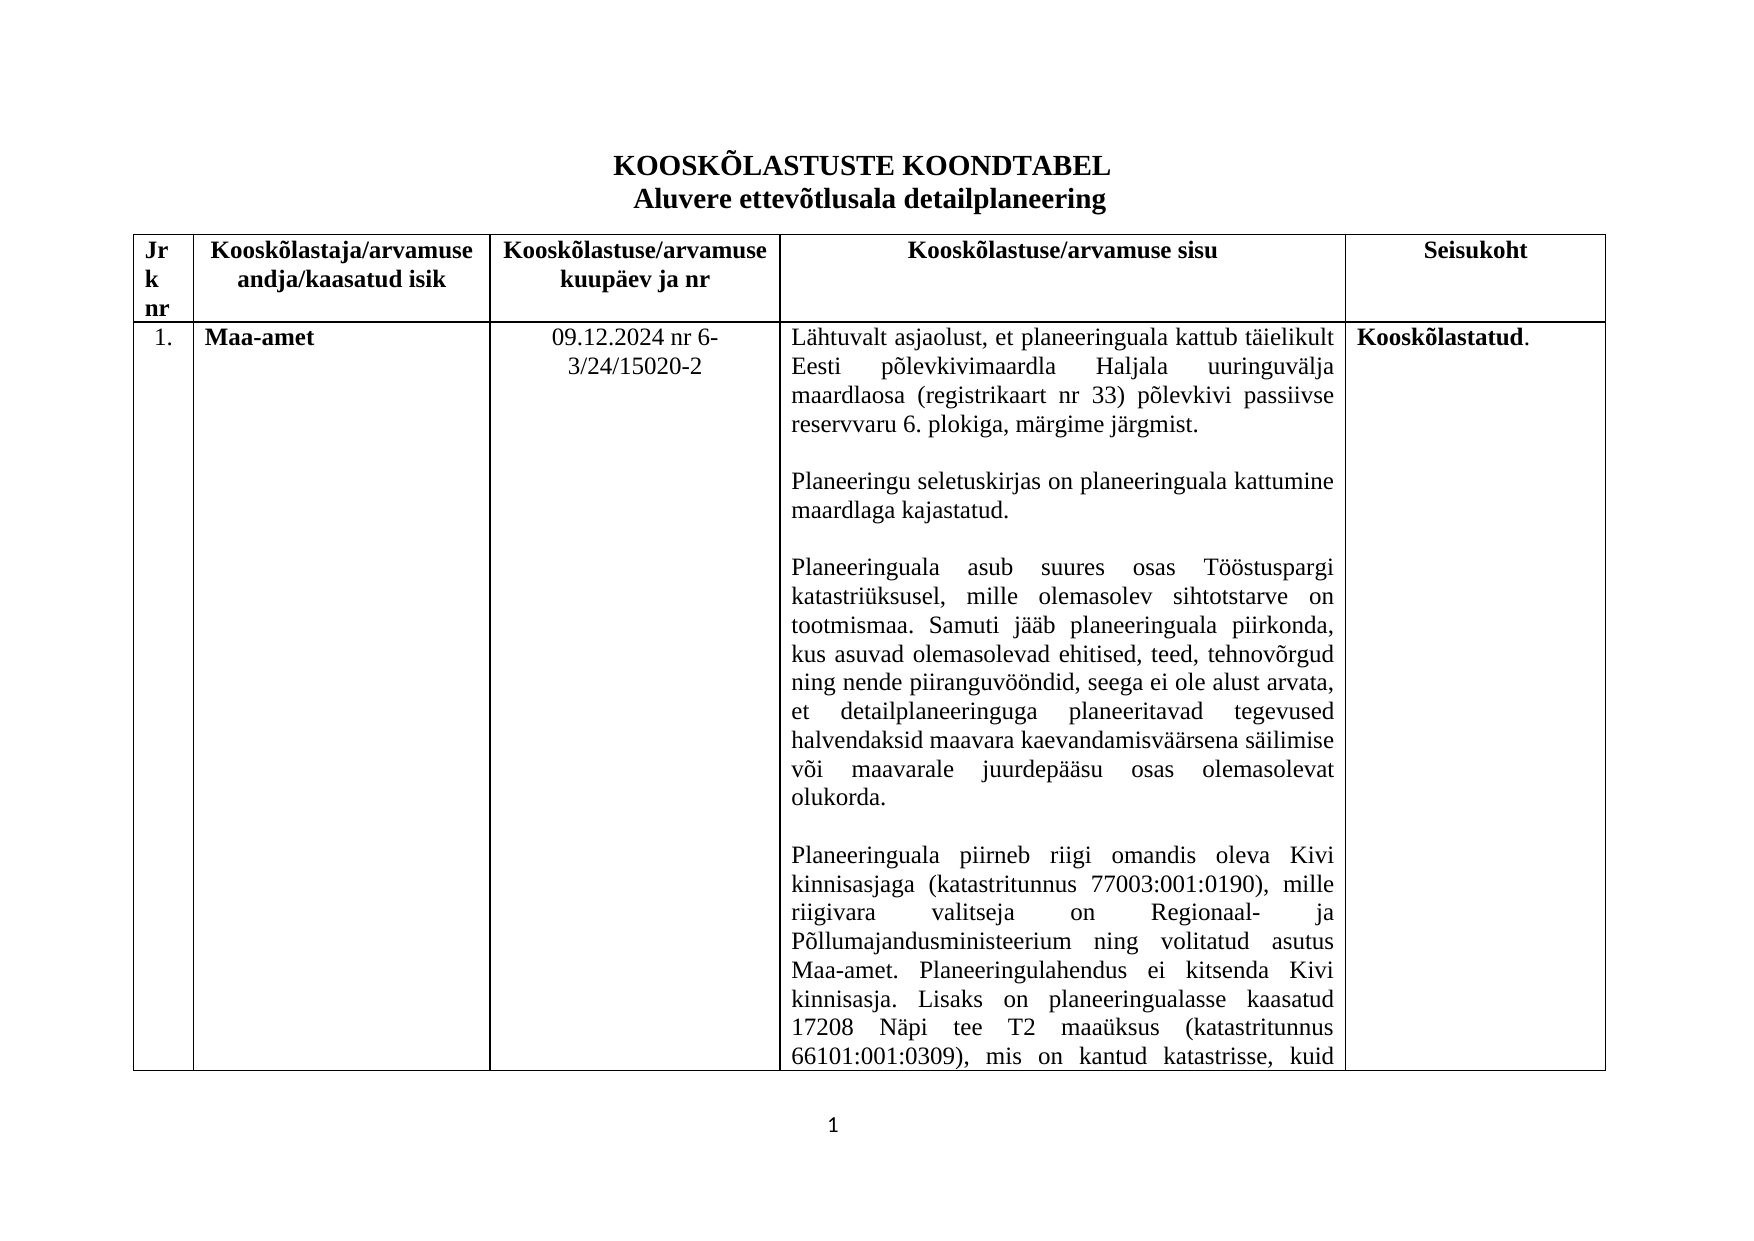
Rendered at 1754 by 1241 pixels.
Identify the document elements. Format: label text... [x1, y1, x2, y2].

table_cell Maa-amet [194, 323, 489, 1070]
table_header Kooskõlastuse/arvamuse kuupäev ja nr [491, 235, 779, 321]
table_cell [491, 323, 779, 1070]
text Aluvere ettevõtlusala detailplaneering [133, 181, 1606, 215]
table_cell 1. [134, 323, 193, 1070]
table_header Kooskõlastuse/arvamuse sisu [781, 235, 1345, 321]
text KOOSKÕLASTUSTE KOONDTABEL [118, 148, 1606, 181]
table_header Seisukoht [1346, 235, 1605, 321]
table_cell Kooskõlastatud. [1346, 323, 1605, 1070]
table_header Jrk nr [134, 235, 193, 321]
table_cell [781, 323, 1345, 1070]
table_header Kooskõlastaja/arvamuse andja/kaasatud isik [194, 235, 489, 321]
